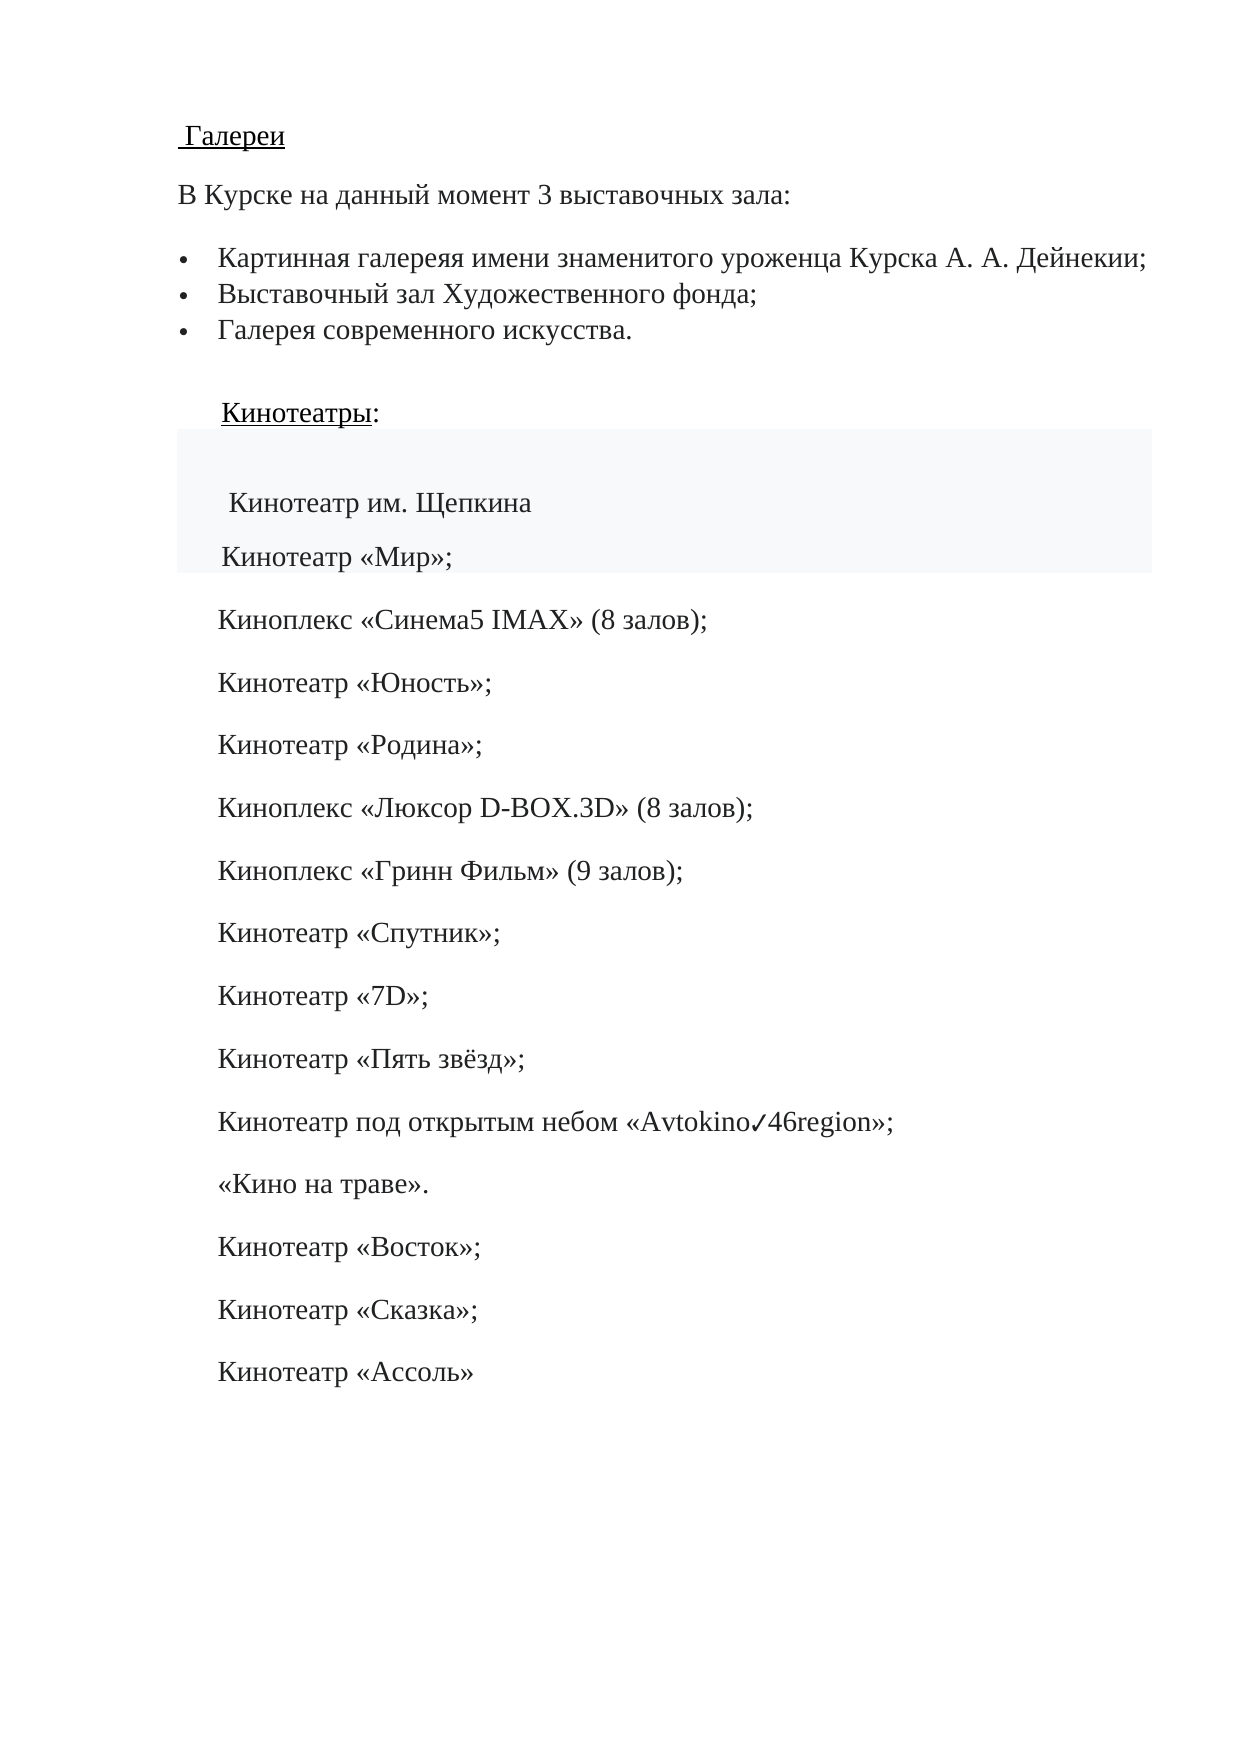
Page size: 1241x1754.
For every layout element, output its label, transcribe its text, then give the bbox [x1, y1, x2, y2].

text Кинотеатр «Ассоль» [217, 1354, 1152, 1388]
text Кинотеатр под открытым небом «Avtokino✔46region»; [217, 1104, 1152, 1137]
text «Кино на траве». [217, 1166, 1152, 1200]
text Кинотеатр им. Щепкина [177, 485, 1152, 518]
text Кинотеатр «7D»; [217, 978, 1152, 1012]
text Кинотеатр «Юность»; [217, 665, 1152, 698]
text Киноплекс «Люксор D-BOX.3D» (8 залов); [217, 790, 1152, 824]
text Киноплекс «Гринн Фильм» (9 залов); [217, 853, 1152, 886]
text Кинотеатр «Пять звёзд»; [217, 1041, 1152, 1074]
text Кинотеатр «Мир»; [177, 539, 1152, 573]
text Кинотеатр «Спутник»; [217, 916, 1152, 949]
text Кинотеатр «Сказка»; [217, 1292, 1152, 1325]
text Галереи [177, 118, 1152, 152]
list Выставочный зал Художественного фонда; [180, 276, 1152, 310]
list Картинная галереяя имени знаменитого уроженца Курска А. А. Дейнекии; [180, 240, 1152, 274]
text В Курске на данный момент 3 выставочных зала: [177, 177, 1152, 211]
list Галерея современного искусства. [180, 312, 1152, 346]
text Кинотеатр «Восток»; [217, 1229, 1152, 1263]
subtitle Кинотеатры: [177, 396, 1152, 429]
text Кинотеатр «Родина»; [217, 727, 1152, 761]
text Киноплекс «Синема5 IMAX» (8 залов); [217, 602, 1152, 636]
